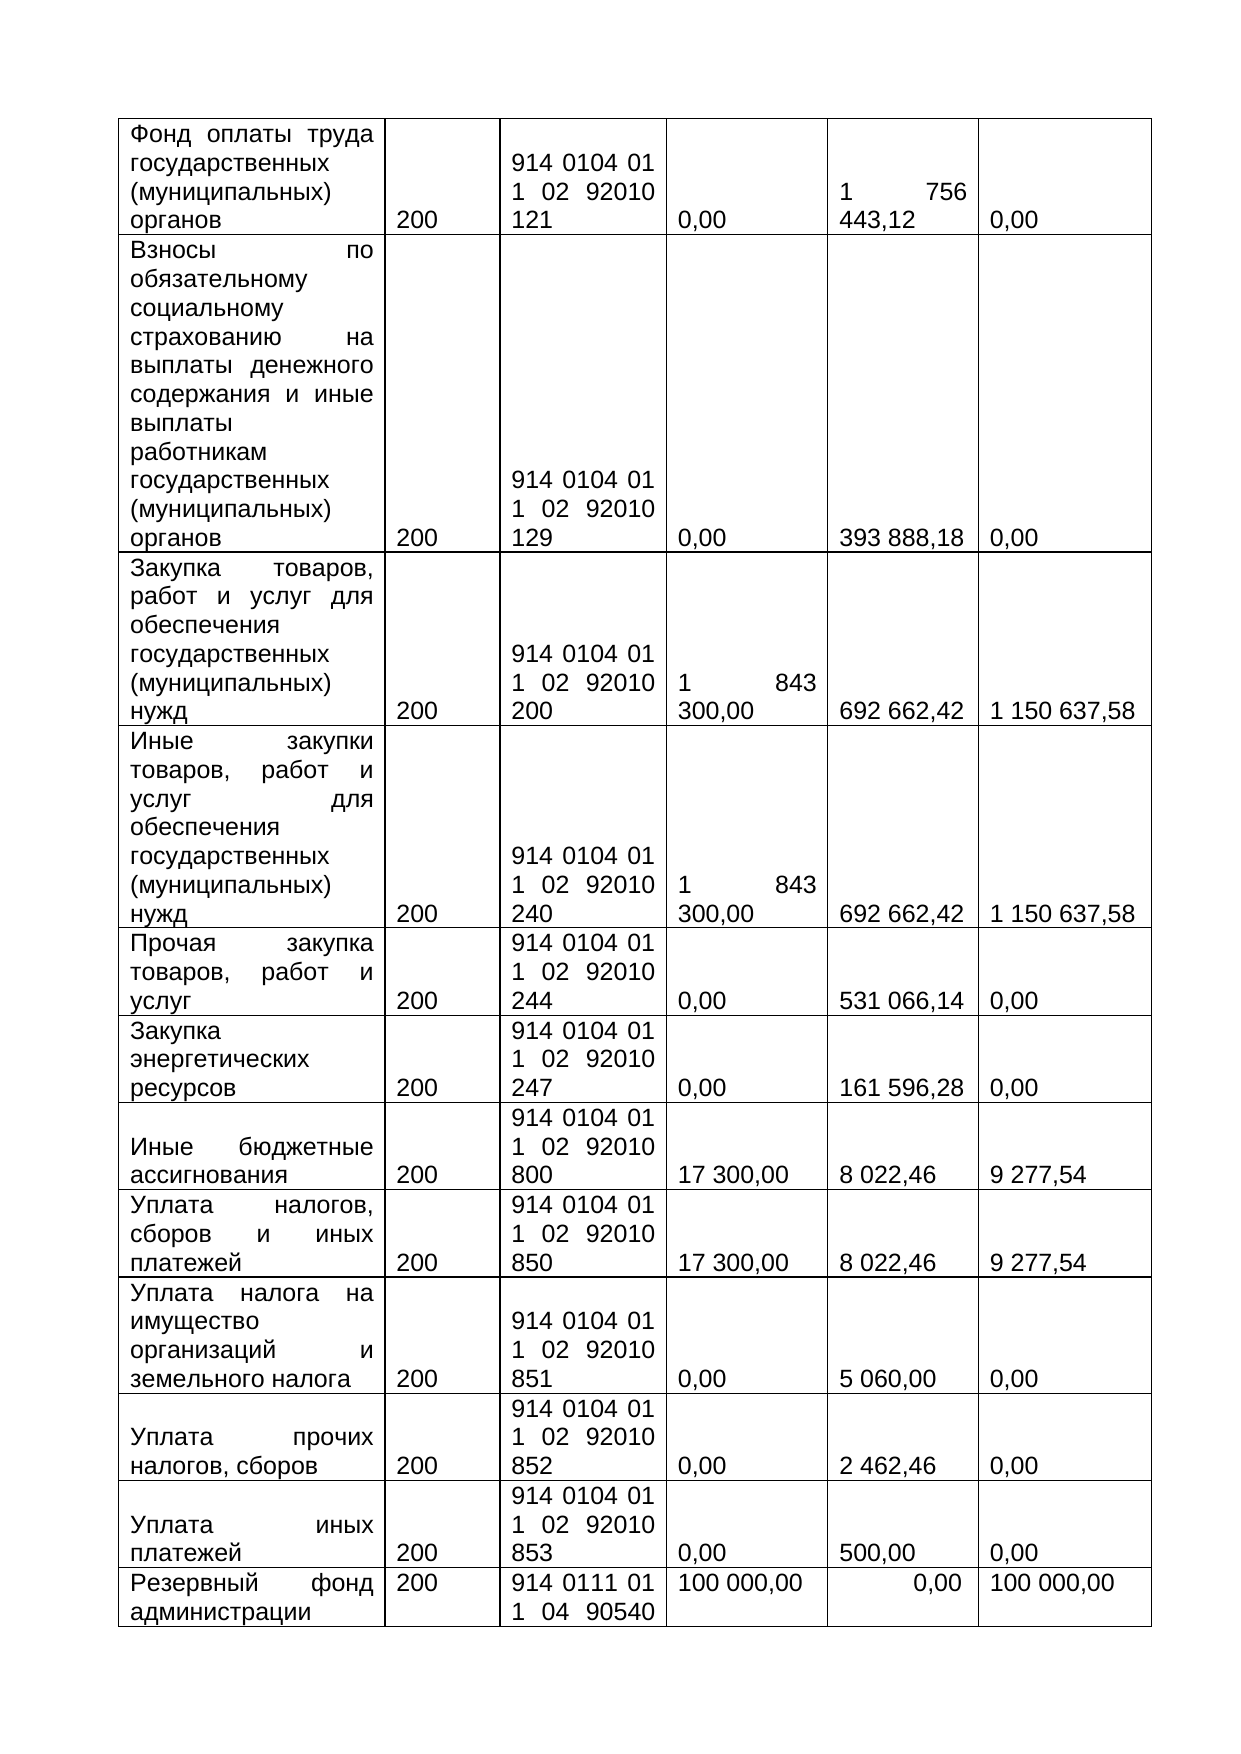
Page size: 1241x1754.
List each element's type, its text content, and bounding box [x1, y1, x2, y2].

table_cell 0,00 [667, 235, 827, 551]
table_cell 0,00 [979, 1016, 1151, 1102]
table_cell 0,00 [979, 1278, 1151, 1392]
table_cell 500,00 [828, 1481, 978, 1567]
table_cell 9 277,54 [979, 1190, 1151, 1276]
table_cell Уплата налога на имущество организаций и земельного налога [119, 1278, 384, 1392]
table_cell Фонд оплаты труда государственных (муниципальных) органов [119, 119, 384, 234]
table_cell 914 0104 01 1 02 92010 244 [501, 928, 666, 1014]
table_cell Уплата иных платежей [119, 1481, 384, 1567]
table_cell 0,00 [979, 1394, 1151, 1480]
table_cell 0,00 [667, 119, 827, 234]
table_cell 393 888,18 [828, 235, 978, 551]
table_cell 2 462,46 [828, 1394, 978, 1480]
table_cell 9 277,54 [979, 1103, 1151, 1189]
table_cell 914 0104 01 1 02 92010 852 [501, 1394, 666, 1480]
table_cell 200 [386, 1278, 499, 1392]
table_cell 0,00 [667, 1016, 827, 1102]
table_cell 1 756 443,12 [828, 119, 978, 234]
table_cell 8 022,46 [828, 1190, 978, 1276]
table_cell 200 [386, 1394, 499, 1480]
table_cell 17 300,00 [667, 1103, 827, 1189]
table_cell 200 [386, 235, 499, 551]
table_cell 0,00 [828, 1568, 978, 1626]
table_cell 692 662,42 [828, 726, 978, 927]
table_cell 0,00 [979, 928, 1151, 1014]
table_cell 17 300,00 [667, 1190, 827, 1276]
table_cell 914 0104 01 1 02 92010 240 [501, 726, 666, 927]
table_cell 8 022,46 [828, 1103, 978, 1189]
table_cell 531 066,14 [828, 928, 978, 1014]
table_cell 200 [386, 1568, 499, 1626]
table_cell Закупка энергетических ресурсов [119, 1016, 384, 1102]
table_cell 200 [386, 1190, 499, 1276]
table_cell Иные бюджетные ассигнования [119, 1103, 384, 1189]
table_cell 1 843 300,00 [667, 726, 827, 927]
table_cell 200 [386, 1103, 499, 1189]
table_cell 0,00 [979, 235, 1151, 551]
table_cell Уплата налогов, сборов и иных платежей [119, 1190, 384, 1276]
table_cell 914 0104 01 1 02 92010 129 [501, 235, 666, 551]
table_cell 5 060,00 [828, 1278, 978, 1392]
table_cell Закупка товаров, работ и услуг для обеспечения государственных (муниципальных) нужд [119, 553, 384, 725]
table_cell 914 0104 01 1 02 92010 247 [501, 1016, 666, 1102]
table_cell 1 150 637,58 [979, 553, 1151, 725]
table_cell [119, 1568, 384, 1626]
table_cell 0,00 [979, 119, 1151, 234]
table_cell 914 0104 01 1 02 92010 853 [501, 1481, 666, 1567]
table_cell 0,00 [667, 1394, 827, 1480]
table_cell 200 [386, 1481, 499, 1567]
table_cell 914 0104 01 1 02 92010 851 [501, 1278, 666, 1392]
table_cell 161 596,28 [828, 1016, 978, 1102]
table_cell 0,00 [667, 1278, 827, 1392]
table_cell 0,00 [667, 928, 827, 1014]
table_cell 0,00 [667, 1481, 827, 1567]
table_cell 100 000,00 [667, 1568, 827, 1626]
table_cell 200 [386, 726, 499, 927]
table_cell 1 150 637,58 [979, 726, 1151, 927]
table_cell 1 843 300,00 [667, 553, 827, 725]
table_cell 200 [386, 553, 499, 725]
table_cell 100 000,00 [979, 1568, 1151, 1626]
table_cell 200 [386, 928, 499, 1014]
table_cell 0,00 [979, 1481, 1151, 1567]
table_cell 914 0104 01 1 02 92010 200 [501, 553, 666, 725]
table_cell Прочая закупка товаров, работ и услуг [119, 928, 384, 1014]
table_cell 200 [386, 119, 499, 234]
table_cell 692 662,42 [828, 553, 978, 725]
table_cell Взносы по обязательному социальному страхованию на выплаты денежного содержания и иные выплаты работникам государственных (муниципальных) органов [119, 235, 384, 551]
table_cell Уплата прочих налогов, сборов [119, 1394, 384, 1480]
table_cell 200 [386, 1016, 499, 1102]
table_cell 914 0104 01 1 02 92010 800 [501, 1103, 666, 1189]
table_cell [501, 1568, 666, 1626]
table_cell Иные закупки товаров, работ и услуг для обеспечения государственных (муниципальных) нужд [119, 726, 384, 927]
table_cell 914 0104 01 1 02 92010 121 [501, 119, 666, 234]
table_cell 914 0104 01 1 02 92010 850 [501, 1190, 666, 1276]
